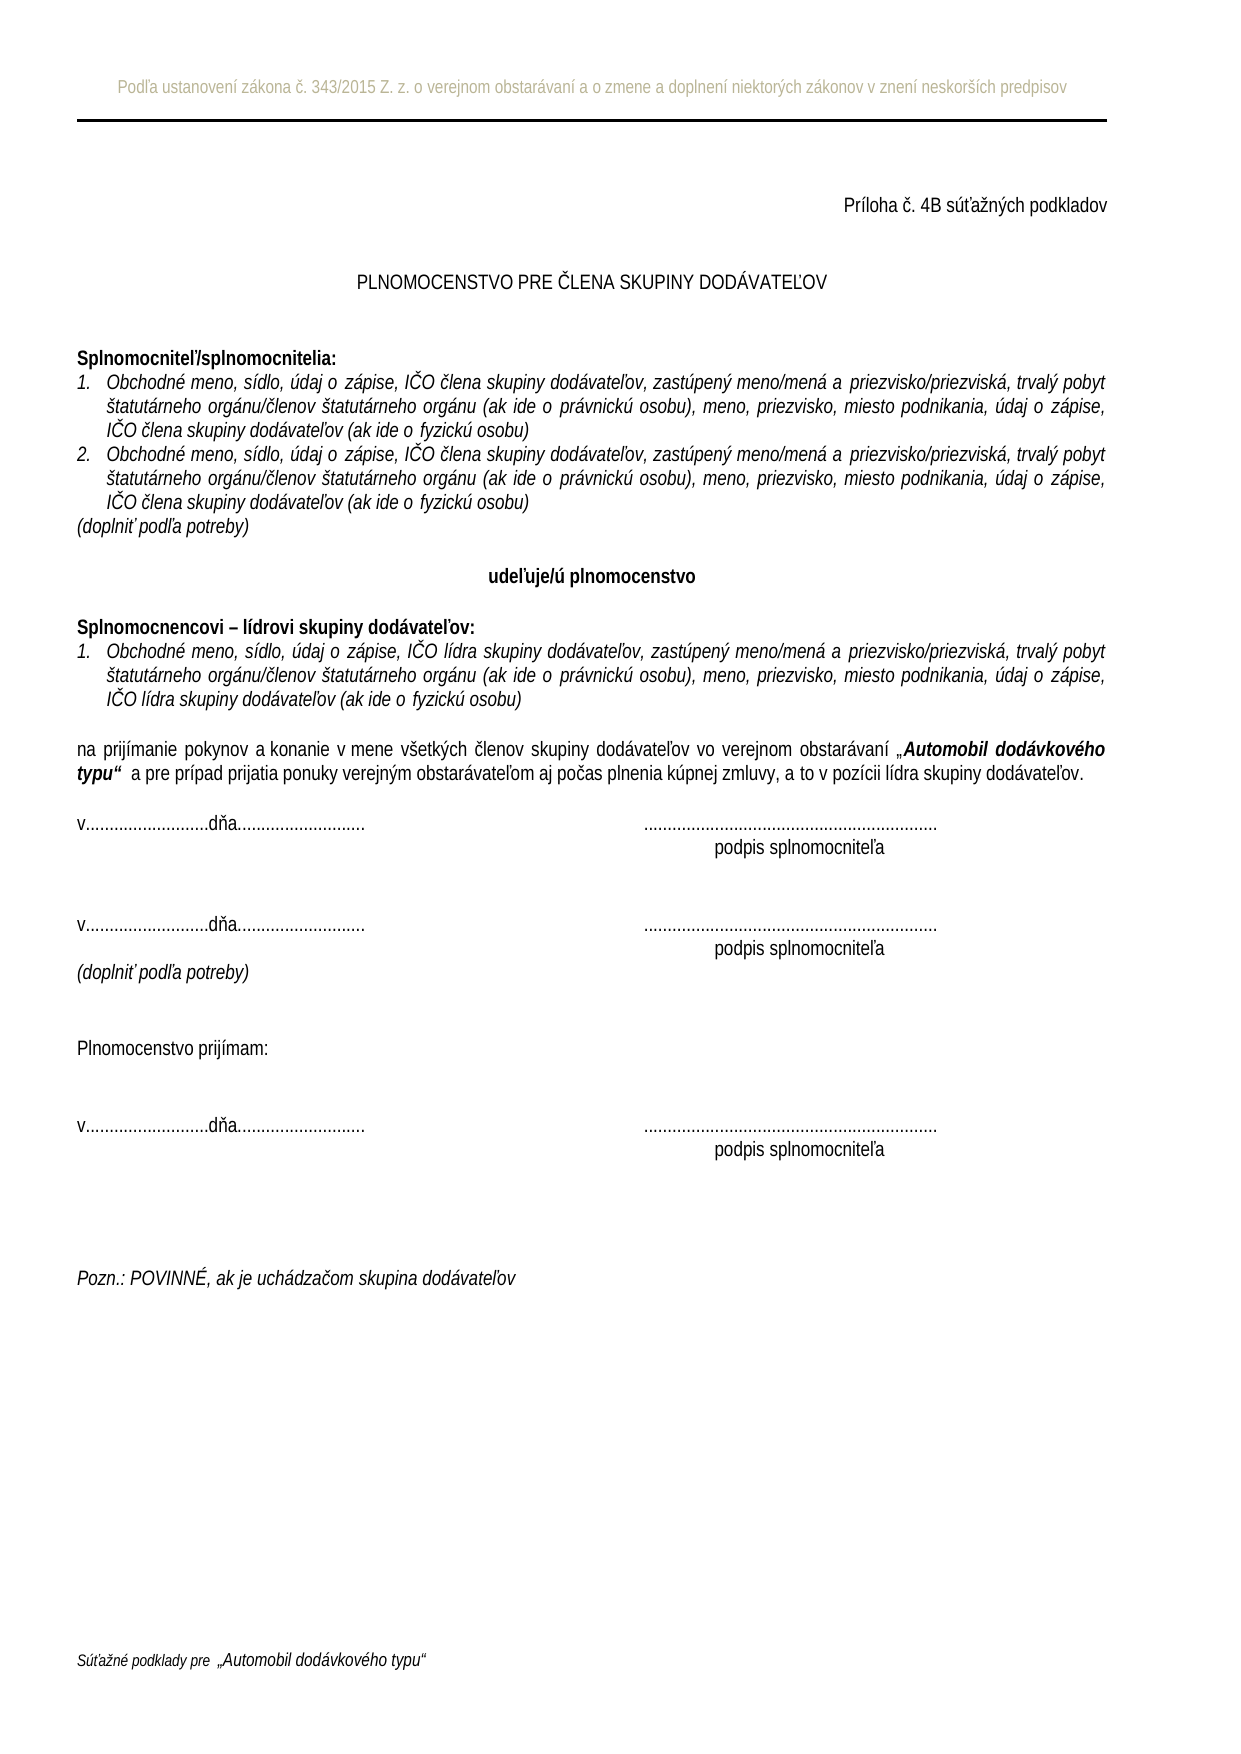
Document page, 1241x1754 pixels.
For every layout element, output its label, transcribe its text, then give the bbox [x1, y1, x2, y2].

text Splnomocnencovi – lídrovi skupiny dodávateľov: [77, 615, 1107, 639]
list Obchodné meno, sídlo, údaj o zápise, IČO lídra skupiny dodávateľov, zastúpený meno/mená a priezvisko/priezviská, trvalý pobyt štatutárneho orgánu/členov štatutárneho orgánu (ak ide o právnickú osobu), meno, priezvisko, miesto podnikania, údaj o zápise, IČO lídra skupiny dodávateľov (ak ide o fyzickú osobu) [77, 639, 1107, 711]
text Splnomocniteľ/splnomocnitelia: [77, 346, 1107, 370]
text (doplniť podľa potreby) [77, 514, 1107, 538]
text udeľuje/ú plnomocenstvo [77, 564, 1107, 588]
list Obchodné meno, sídlo, údaj o zápise, IČO člena skupiny dodávateľov, zastúpený meno/mená a priezvisko/priezviská, trvalý pobyt štatutárneho orgánu/členov štatutárneho orgánu (ak ide o právnickú osobu), meno, priezvisko, miesto podnikania, údaj o zápise, IČO člena skupiny dodávateľov (ak ide o fyzickú osobu) [77, 442, 1107, 514]
text v..........................dňa........................... .............................................................. [77, 811, 1107, 835]
text na prijímanie pokynov a konanie v mene všetkých členov skupiny dodávateľov vo verejnom obstarávaní „Automobil dodávkového typu“ a pre prípad prijatia ponuky verejným obstarávateľom aj počas plnenia kúpnej zmluvy, a to v pozícii lídra skupiny dodávateľov. [77, 737, 1107, 785]
text podpis splnomocniteľa [77, 835, 1107, 859]
list Obchodné meno, sídlo, údaj o zápise, IČO člena skupiny dodávateľov, zastúpený meno/mená a priezvisko/priezviská, trvalý pobyt štatutárneho orgánu/členov štatutárneho orgánu (ak ide o právnickú osobu), meno, priezvisko, miesto podnikania, údaj o zápise, IČO člena skupiny dodávateľov (ak ide o fyzickú osobu) [77, 370, 1107, 442]
text Pozn.: POVINNÉ, ak je uchádzačom skupina dodávateľov [77, 1266, 1107, 1290]
text Príloha č. 4B súťažných podkladov [77, 193, 1107, 217]
text podpis splnomocniteľa [77, 936, 1107, 960]
text v..........................dňa........................... .............................................................. [77, 912, 1107, 936]
text podpis splnomocniteľa [77, 1137, 1107, 1161]
text v..........................dňa........................... .............................................................. [77, 1113, 1107, 1137]
text (doplniť podľa potreby) [77, 960, 1107, 984]
text plnomocenstvo pre člena skupiny dodávateľov [77, 270, 1107, 294]
text Plnomocenstvo prijímam: [77, 1036, 1107, 1060]
